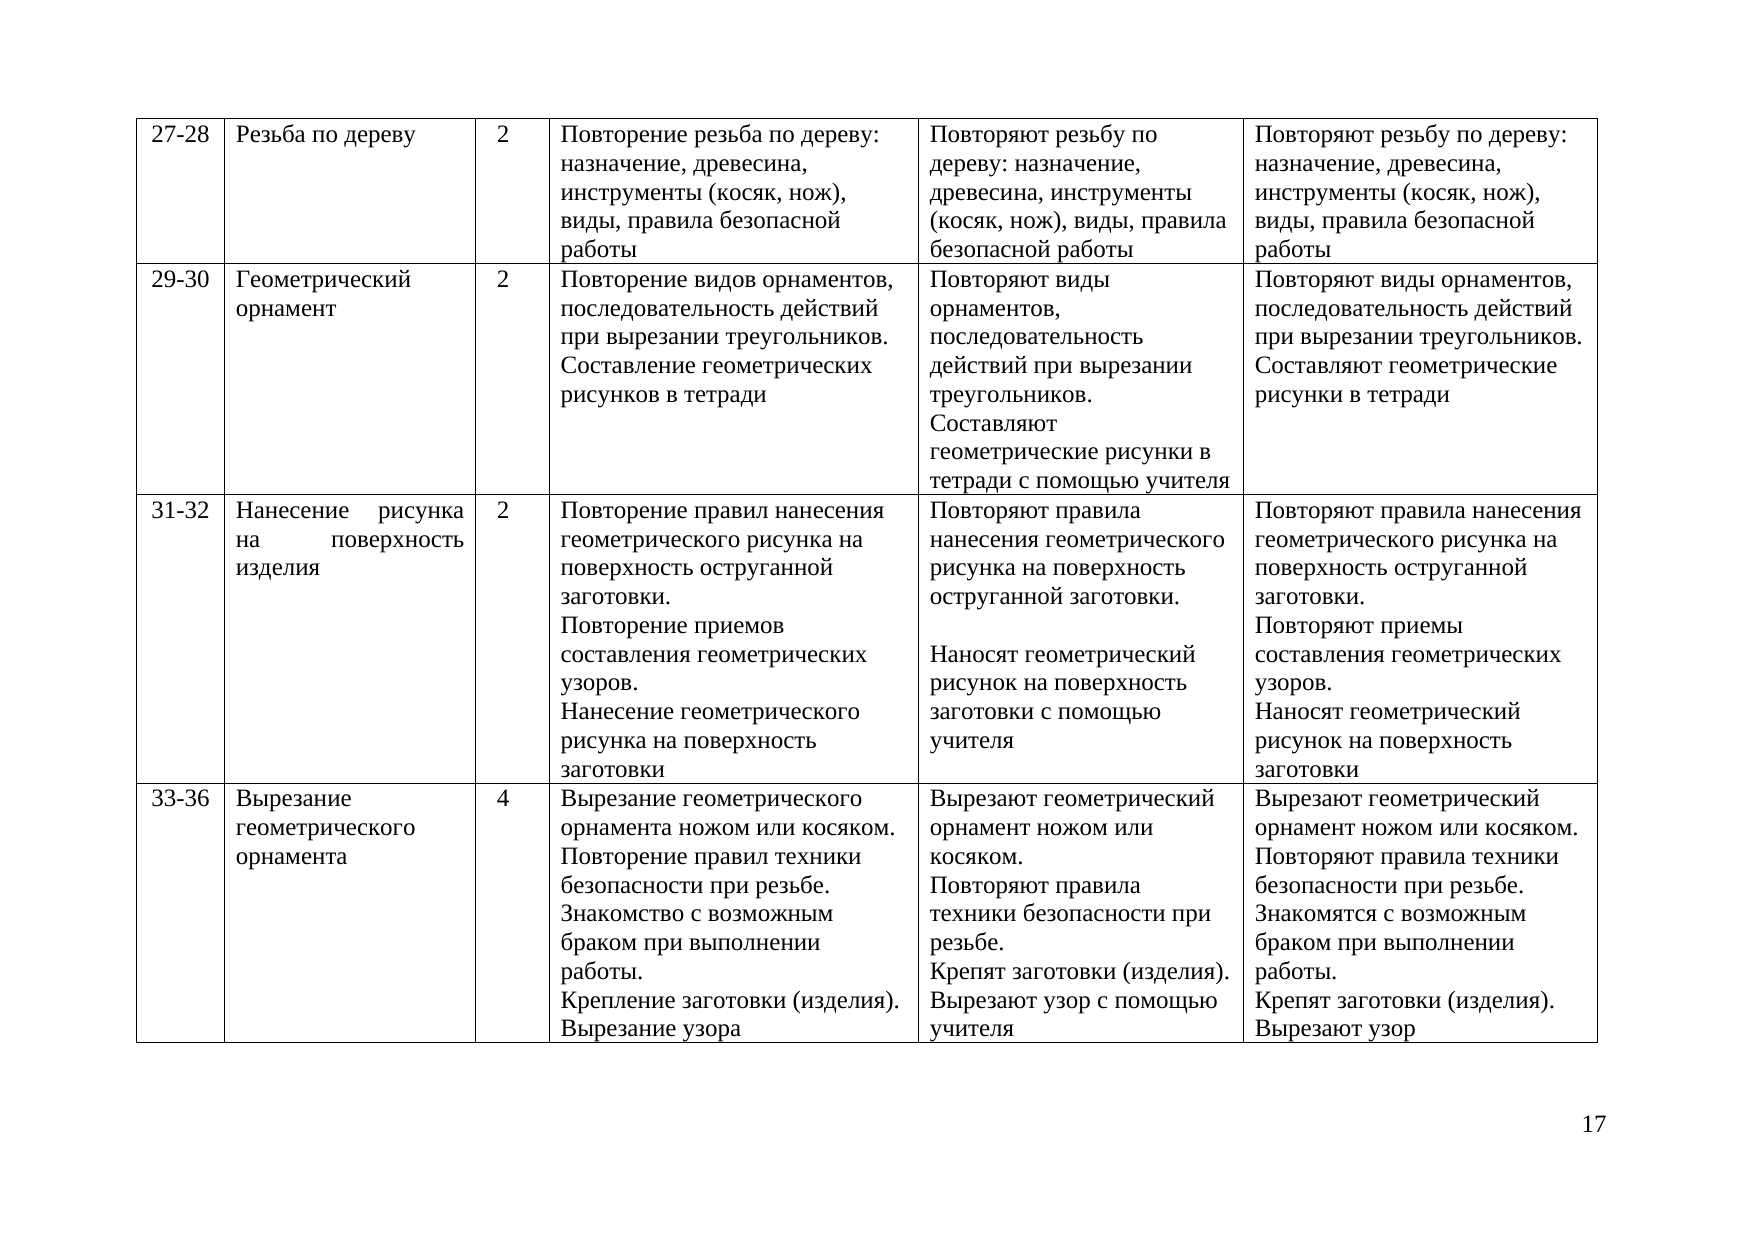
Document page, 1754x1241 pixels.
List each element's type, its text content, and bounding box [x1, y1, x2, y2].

table_cell Вырезают геометрический орнамент ножом или косяком. Повторяют правила техники безопасности при резьбе. Крепят заготовки (изделия). Вырезают узор с помощью учителя [919, 784, 1243, 1042]
table_cell Повторяют виды орнаментов, последовательность действий при вырезании треугольников. Составляют геометрические рисунки в тетради с помощью учителя [919, 264, 1243, 494]
table_cell 2 [476, 495, 549, 782]
table_cell Вырезают геометрический орнамент ножом или косяком. Повторяют правила техники безопасности при резьбе. Знакомятся с возможным браком при выполнении работы. Крепят заготовки (изделия). Вырезают узор [1244, 784, 1597, 1042]
table_cell Повторение правил нанесения геометрического рисунка на поверхность оструганной заготовки. Повторение приемов составления геометрических узоров. Нанесение геометрического рисунка на поверхность заготовки [550, 495, 918, 782]
table_cell Вырезание геометрического орнамента [225, 784, 475, 1042]
table_cell 4 [476, 784, 549, 1042]
table_cell Повторяют резьбу по дереву: назначение, древесина, инструменты (косяк, нож), виды, правила безопасной работы [1244, 119, 1597, 263]
table_cell Повторяют резьбу по дереву: назначение, древесина, инструменты (косяк, нож), виды, правила безопасной работы [919, 119, 1243, 263]
table_cell 29-30 [137, 264, 224, 494]
table_cell 27-28 [137, 119, 224, 263]
table_cell 2 [476, 119, 549, 263]
table_cell Повторяют виды орнаментов, последовательность действий при вырезании треугольников. Составляют геометрические рисунки в тетради [1244, 264, 1597, 494]
table_cell Нанесение рисунка на поверхность изделия [225, 495, 475, 782]
table_cell 2 [476, 264, 549, 494]
table_cell 33-36 [137, 784, 224, 1042]
table_cell Резьба по дереву [225, 119, 475, 263]
table_cell Вырезание геометрического орнамента ножом или косяком. Повторение правил техники безопасности при резьбе. Знакомство с возможным браком при выполнении работы. Крепление заготовки (изделия). Вырезание узора [550, 784, 918, 1042]
table_cell Повторение видов орнаментов, последовательность действий при вырезании треугольников. Составление геометрических рисунков в тетради [550, 264, 918, 494]
table_cell Повторяют правила нанесения геометрического рисунка на поверхность оструганной заготовки. Повторяют приемы составления геометрических узоров. Наносят геометрический рисунок на поверхность заготовки [1244, 495, 1597, 782]
table_cell Повторение резьба по дереву: назначение, древесина, инструменты (косяк, нож), виды, правила безопасной работы [550, 119, 918, 263]
table_cell Повторяют правила нанесения геометрического рисунка на поверхность оструганной заготовки. Наносят геометрический рисунок на поверхность заготовки с помощью учителя [919, 495, 1243, 782]
table_cell 31-32 [137, 495, 224, 782]
table_cell Геометрический орнамент [225, 264, 475, 494]
